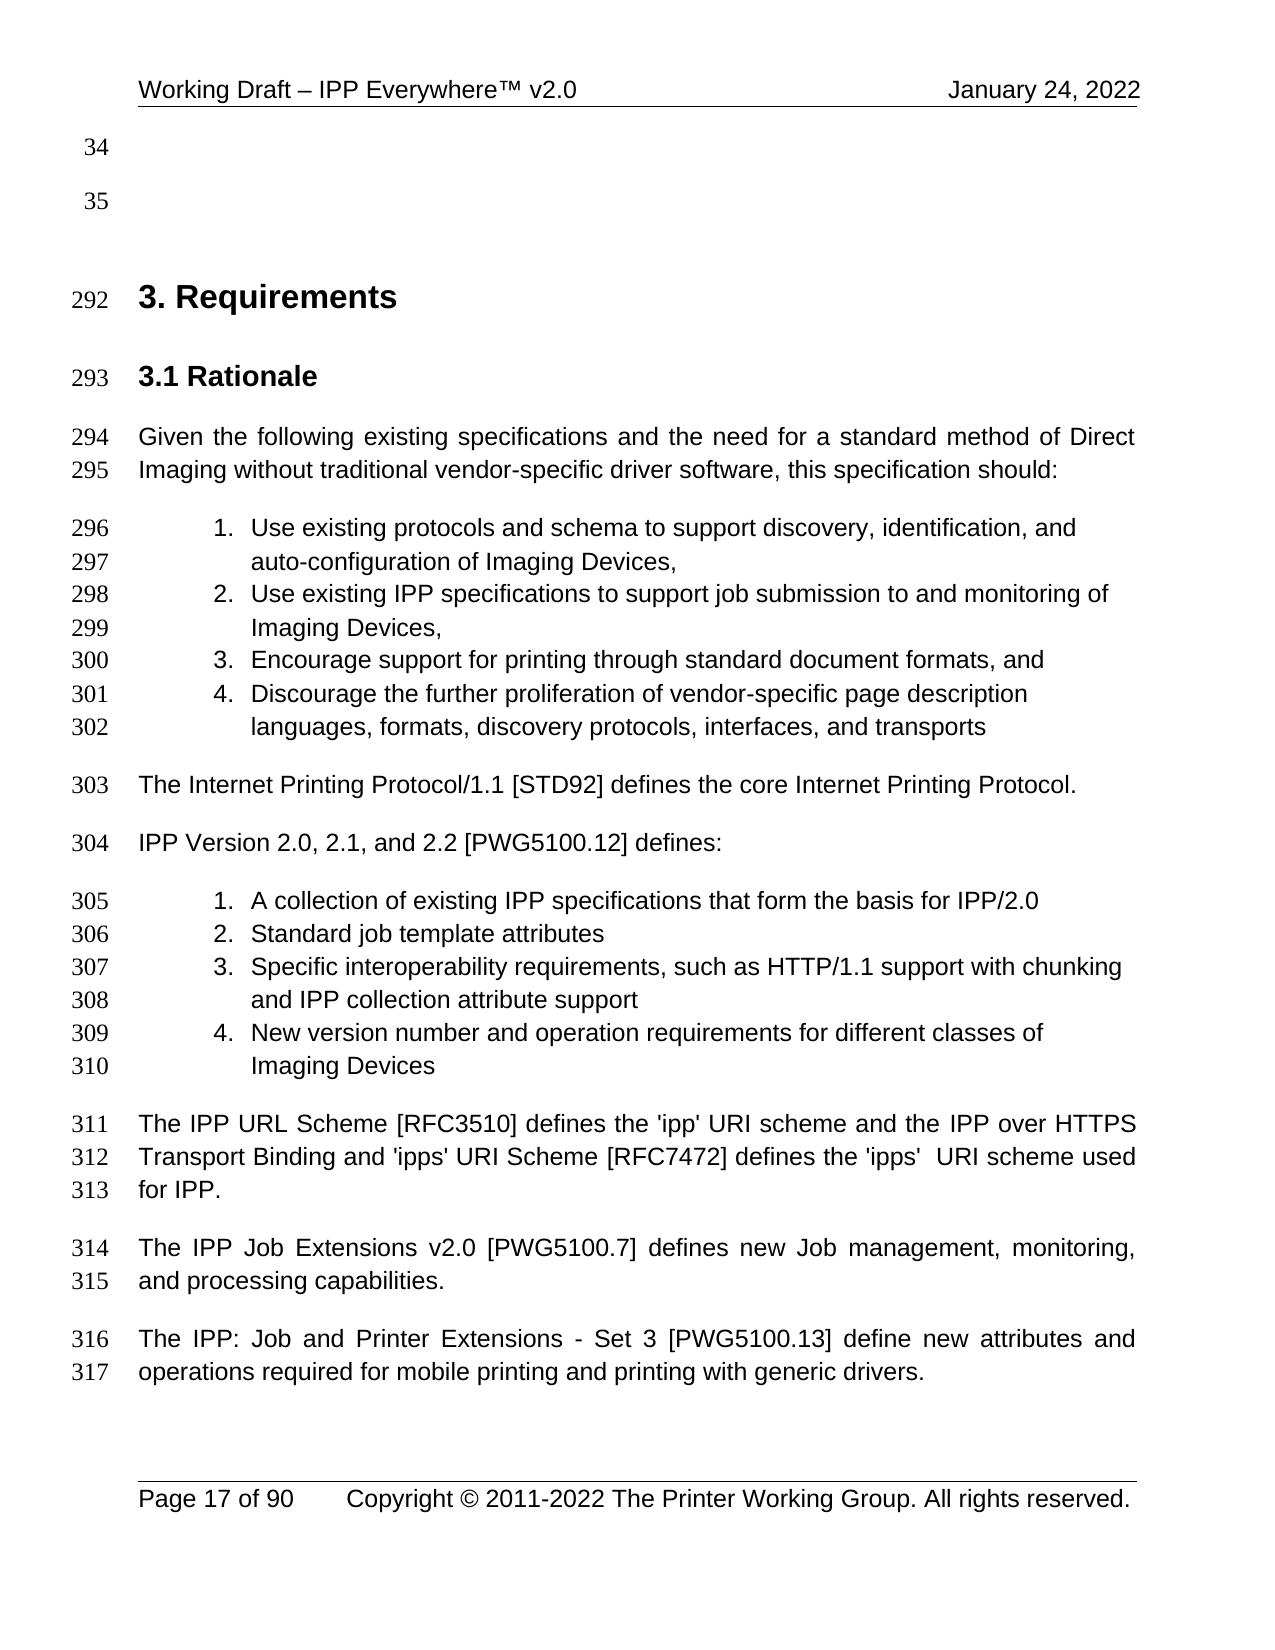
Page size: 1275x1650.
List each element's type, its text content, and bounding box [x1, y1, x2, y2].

list Specific interoperability requirements, such as HTTP/1.1 support with chunking and IPP collection attribute support [213, 952, 1137, 1013]
text The IPP URL Scheme [RFC3510] defines the 'ipp' URI scheme and the IPP over HTTPS Transport Binding and 'ipps' URI Scheme [RFC7472] defines the 'ipps' URI scheme used for IPP. [138, 1109, 1137, 1203]
list New version number and operation requirements for different classes of Imaging Devices [213, 1018, 1137, 1079]
list Standard job template attributes [213, 919, 1137, 947]
list Discourage the further proliferation of vendor-specific page description languages, formats, discovery protocols, interfaces, and transports [213, 678, 1137, 740]
text Requirements [138, 277, 1137, 316]
text The IPP: Job and Printer Extensions - Set 3 [PWG5100.13] define new attributes and operations required for mobile printing and printing with generic drivers. [138, 1324, 1137, 1386]
text The IPP Job Extensions v2.0 [PWG5100.7] defines new Job management, monitoring, and processing capabilities. [138, 1233, 1137, 1294]
list A collection of existing IPP specifications that form the basis for IPP/2.0 [213, 886, 1137, 914]
list Use existing IPP specifications to support job submission to and monitoring of Imaging Devices, [213, 579, 1137, 641]
list Encourage support for printing through standard document formats, and [213, 646, 1137, 674]
text The Internet Printing Protocol/1.1 [STD92] defines the core Internet Printing Protocol. [138, 769, 1137, 798]
text Given the following existing specifications and the need for a standard method of Direct Imaging without traditional vendor-specific driver software, this specification should: [138, 422, 1137, 484]
list Use existing protocols and schema to support discovery, identification, and auto-configuration of Imaging Devices, [213, 513, 1137, 575]
text Rationale [138, 359, 1137, 392]
text IPP Version 2.0, 2.1, and 2.2 [PWG5100.12] defines: [138, 828, 1137, 856]
